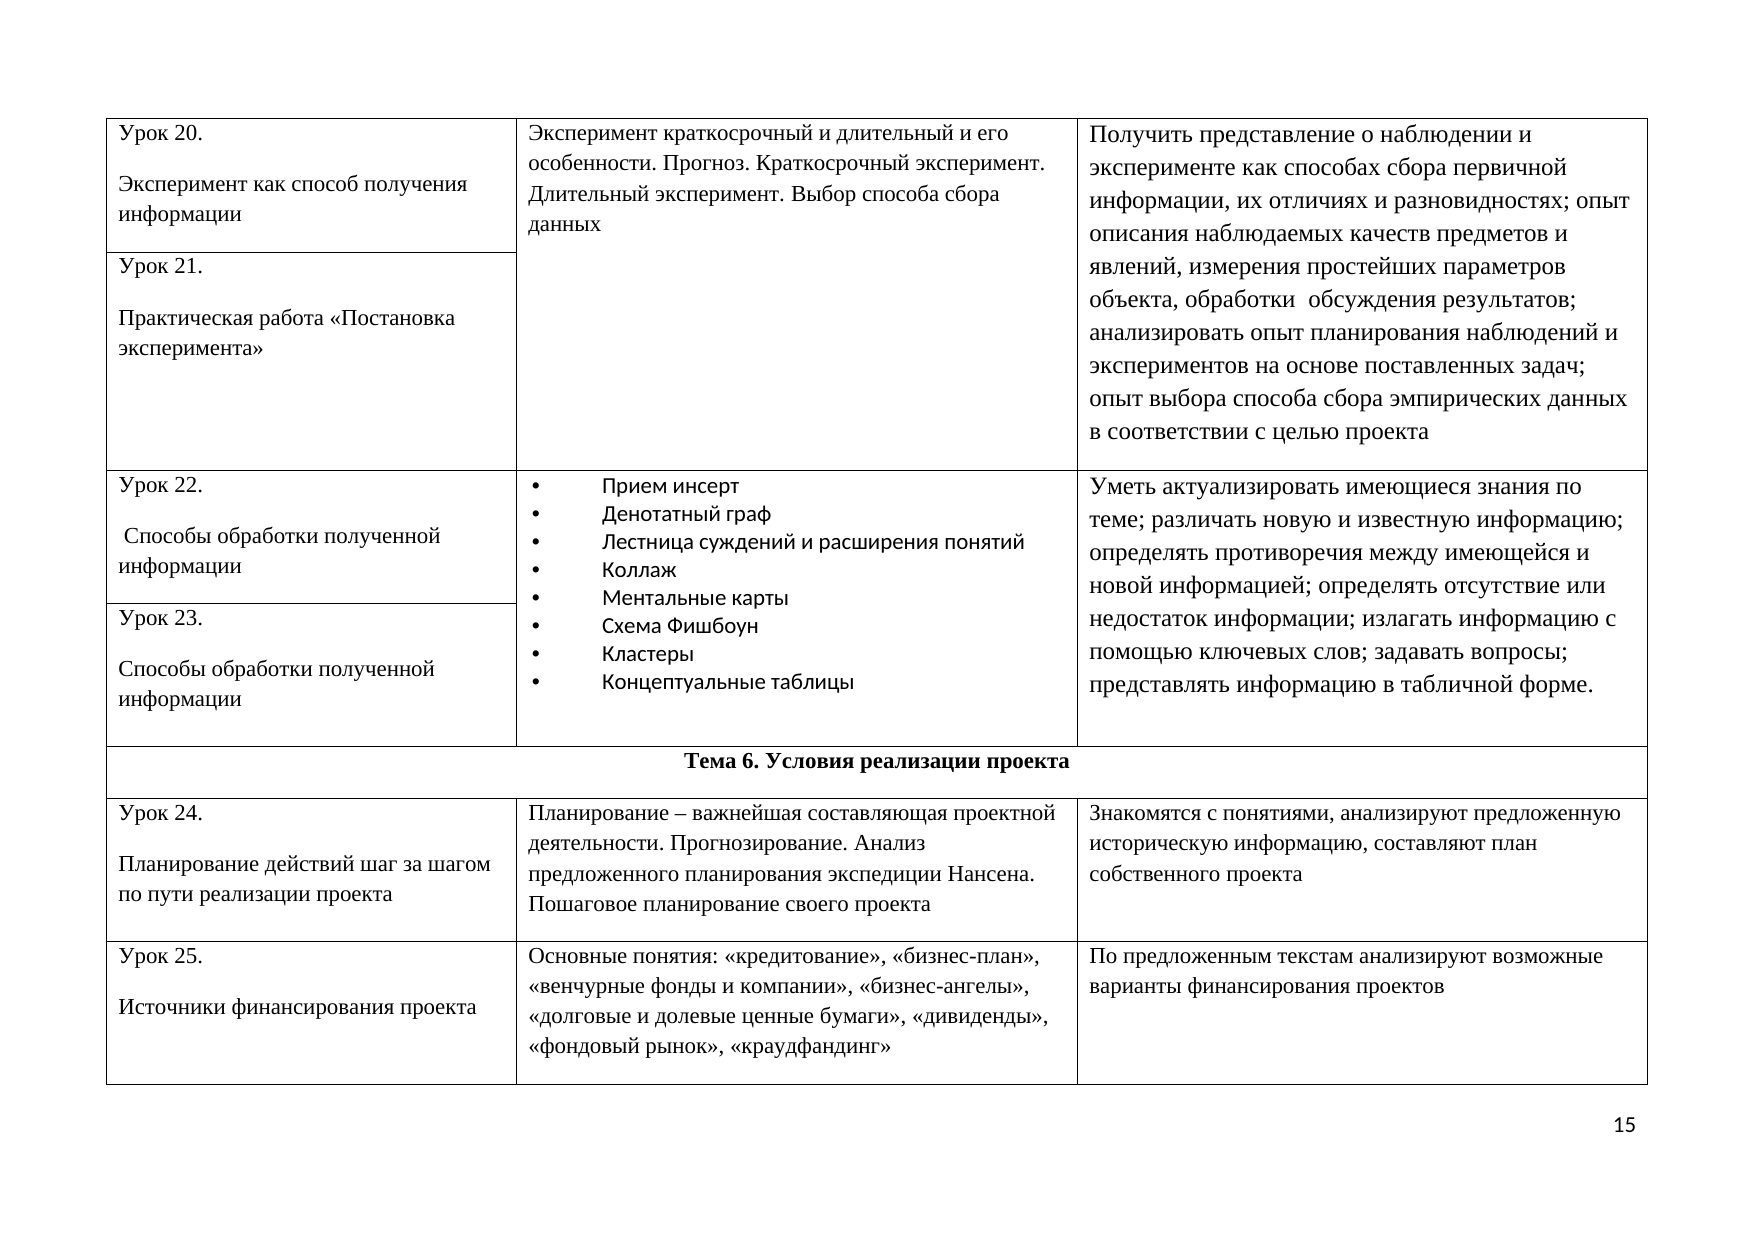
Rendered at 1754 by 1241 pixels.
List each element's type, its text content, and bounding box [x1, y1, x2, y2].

table_cell Получить представление о наблюдении и эксперименте как способах сбора первичной информации, их отличиях и разновидностях; опыт описания наблюдаемых качеств предметов и явлений, измерения простейших параметров объекта, обработки обсуждения результатов; анализировать опыт планирования наблюдений и экспериментов на основе поставленных задач; опыт выбора способа сбора эмпирических данных в соответствии с целью проекта [1078, 119, 1647, 470]
table_cell По предложенным текстам анализируют возможные варианты финансирования проектов [1078, 942, 1647, 1084]
table_cell Уметь актуализировать имеющиеся знания по теме; различать новую и известную информацию; определять противоречия между имеющейся и новой информацией; определять отсутствие или недостаток информации; излагать информацию с помощью ключевых слов; задавать вопросы; представлять информацию в табличной форме. [1078, 471, 1647, 746]
table_cell Урок 21. Практическая работа «Постановка эксперимента» [107, 253, 516, 470]
table_cell Знакомятся с понятиями, анализируют предложенную историческую информацию, составляют план собственного проекта [1078, 799, 1647, 941]
table_cell Урок 20. Эксперимент как способ получения информации [107, 119, 516, 252]
table_cell Урок 24. Планирование действий шаг за шагом по пути реализации проекта [107, 799, 516, 941]
table_cell Планирование – важнейшая составляющая проектной деятельности. Прогнозирование. Анализ предложенного планирования экспедиции Нансена. Пошаговое планирование своего проекта [517, 799, 1077, 941]
table_cell Урок 22. Способы обработки полученной информации [107, 471, 516, 603]
table_cell Прием инсерт Денотатный граф Лестница суждений и расширения понятий Коллаж Ментальные карты Схема Фишбоун Кластеры Концептуальные таблицы [517, 471, 1077, 746]
table_cell Урок 25. Источники финансирования проекта [107, 942, 516, 1084]
table_cell Основные понятия: «кредитование», «бизнес-план», «венчурные фонды и компании», «бизнес-ангелы», «долговые и долевые ценные бумаги», «дивиденды», «фондовый рынок», «краудфандинг» [517, 942, 1077, 1084]
table_cell Урок 23. Способы обработки полученной информации [107, 604, 516, 746]
table_cell Эксперимент краткосрочный и длительный и его особенности. Прогноз. Краткосрочный эксперимент. Длительный эксперимент. Выбор способа сбора данных [517, 119, 1077, 470]
table_cell Тема 6. Условия реализации проекта [107, 747, 1647, 798]
